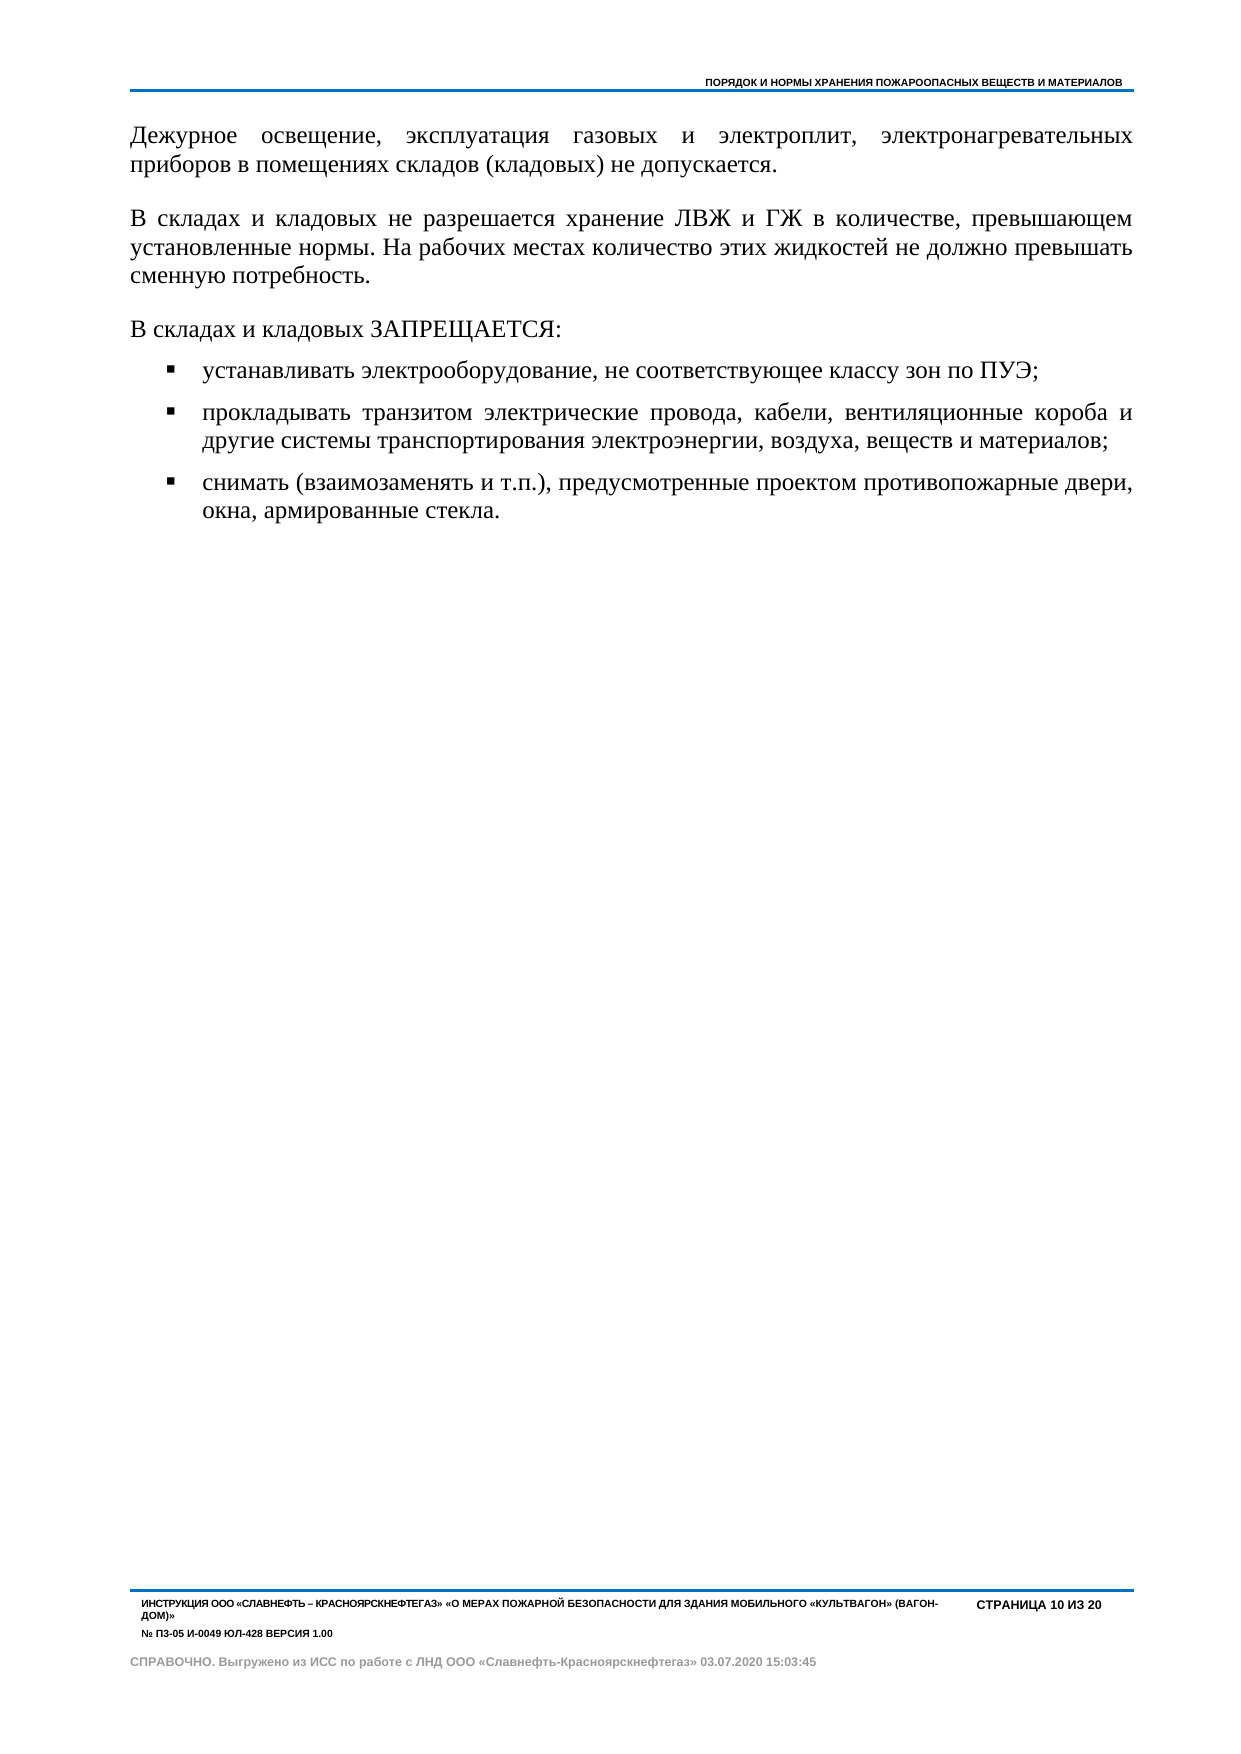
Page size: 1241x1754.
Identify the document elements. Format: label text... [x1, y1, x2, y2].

text Дежурное освещение, эксплуатация газовых и электроплит, электронагревательных приборов в помещениях складов (кладовых) не допускается. [130, 121, 1134, 178]
list прокладывать транзитом электрические провода, кабели, вентиляционные короба и другие системы транспортирования электроэнергии, воздуха, веществ и материалов; [165, 397, 1134, 454]
list снимать (взаимозаменять и т.п.), предусмотренные проектом противопожарные двери, окна, армированные стекла. [165, 467, 1134, 524]
text В складах и кладовых не разрешается хранение ЛВЖ и ГЖ в количестве, превышающем установленные нормы. На рабочих местах количество этих жидкостей не должно превышать сменную потребность. [130, 203, 1134, 289]
list устанавливать электрооборудование, не соответствующее классу зон по ПУЭ; [165, 356, 1134, 384]
text В складах и кладовых ЗАПРЕЩАЕТСЯ: [130, 314, 1134, 343]
